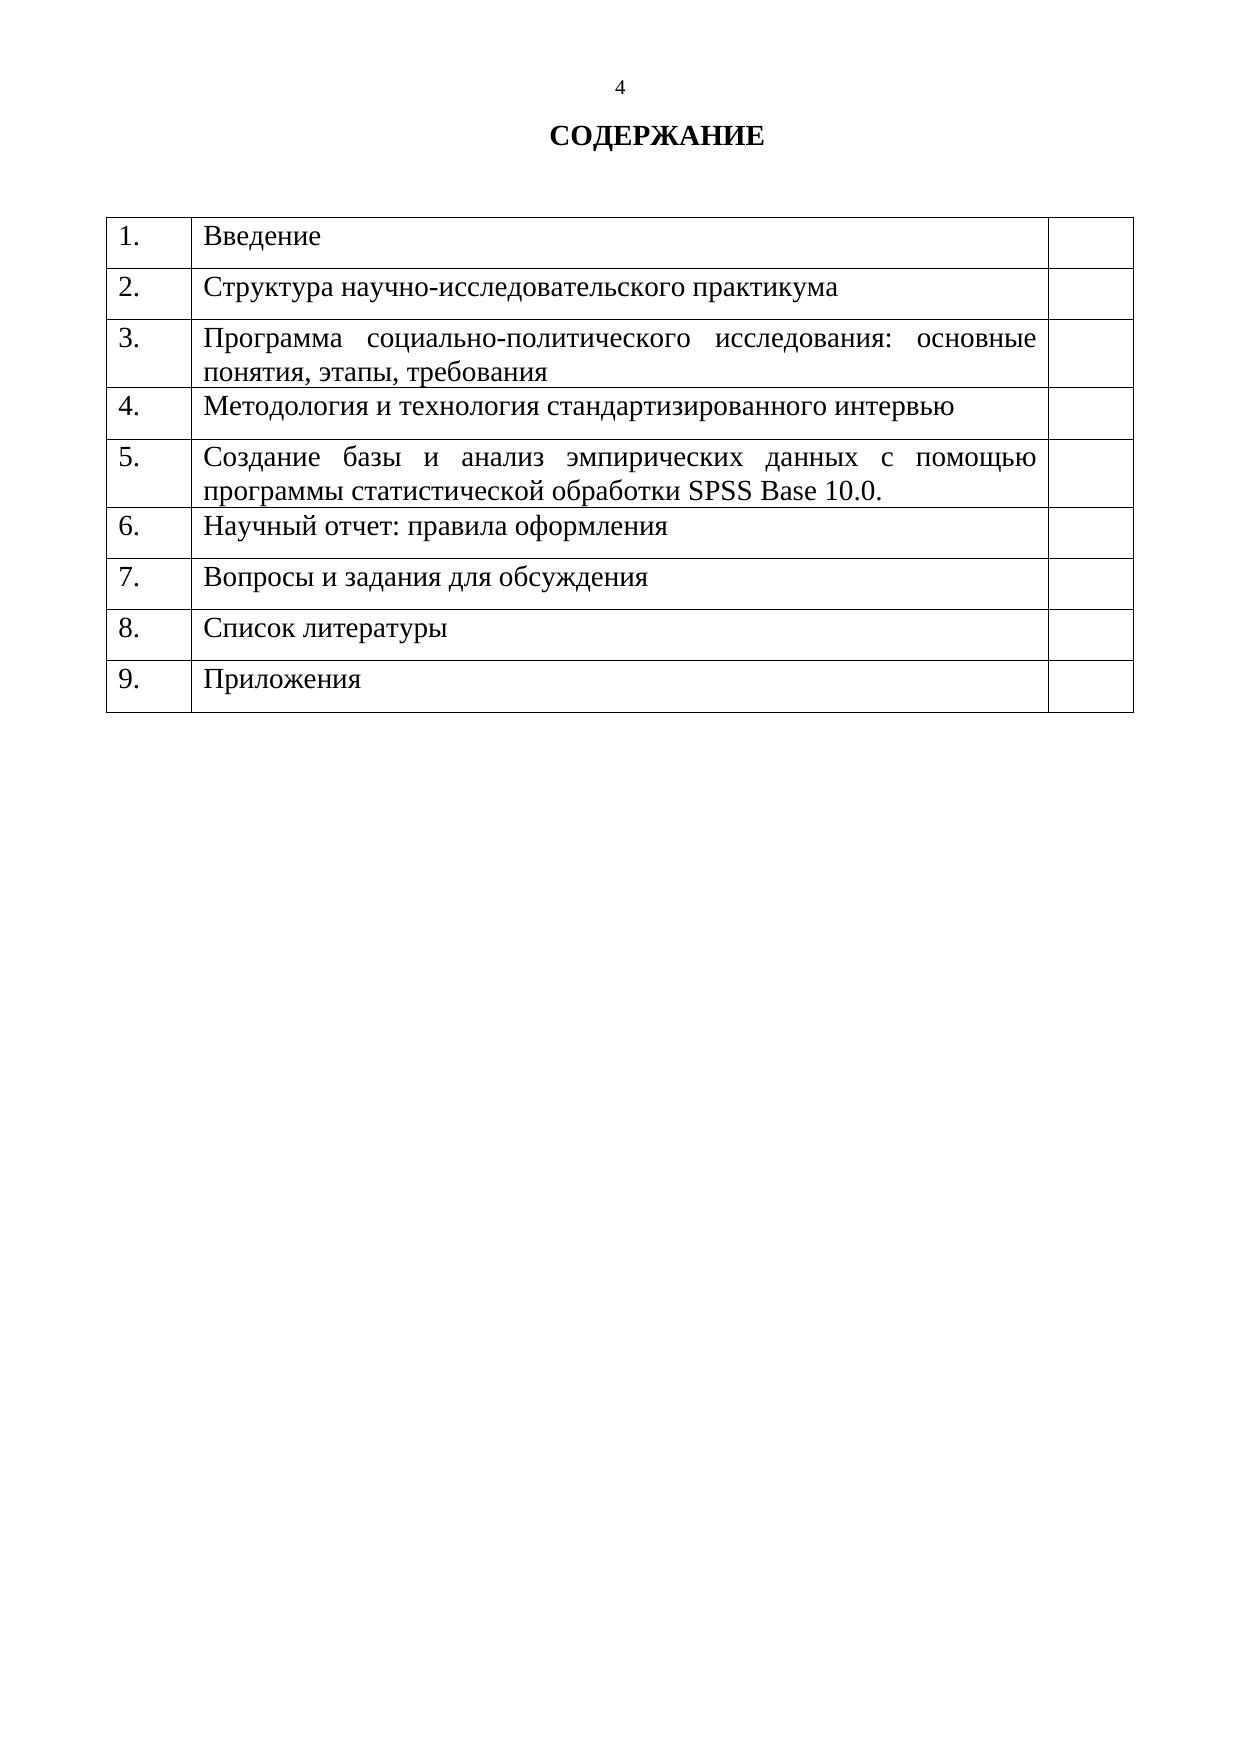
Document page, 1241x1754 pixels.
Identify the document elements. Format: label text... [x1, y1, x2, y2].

table_cell 2. [107, 269, 191, 319]
table_cell Приложения [192, 661, 1048, 712]
table_cell [1049, 269, 1133, 319]
table_cell Программа социально-политического исследования: основные понятия, этапы, требования [192, 320, 1048, 387]
table_cell [1049, 610, 1133, 660]
table_cell [1049, 559, 1133, 609]
table_header 1. [107, 218, 191, 268]
table_cell [1049, 508, 1133, 558]
table_cell Структура научно-исследовательского практикума [192, 269, 1048, 319]
table_cell 3. [107, 320, 191, 387]
table_cell Создание базы и анализ эмпирических данных с помощью программы статистической обработки SPSS Base 10.0. [192, 440, 1048, 507]
table_cell [1049, 388, 1133, 438]
table_cell Список литературы [192, 610, 1048, 660]
table_header [1049, 218, 1133, 268]
table_cell 6. [107, 508, 191, 558]
table_cell 4. [107, 388, 191, 438]
table_cell [1049, 440, 1133, 507]
table_cell [1049, 661, 1133, 712]
table_cell Научный отчет: правила оформления [192, 508, 1048, 558]
table_cell 7. [107, 559, 191, 609]
table_cell 9. [107, 661, 191, 712]
table_header Введение [192, 218, 1048, 268]
subtitle СОДЕРЖАНИЕ [118, 118, 1122, 152]
table_cell 8. [107, 610, 191, 660]
table_cell Методология и технология стандартизированного интервью [192, 388, 1048, 438]
table_cell 5. [107, 440, 191, 507]
table_cell Вопросы и задания для обсуждения [192, 559, 1048, 609]
table_cell [1049, 320, 1133, 387]
